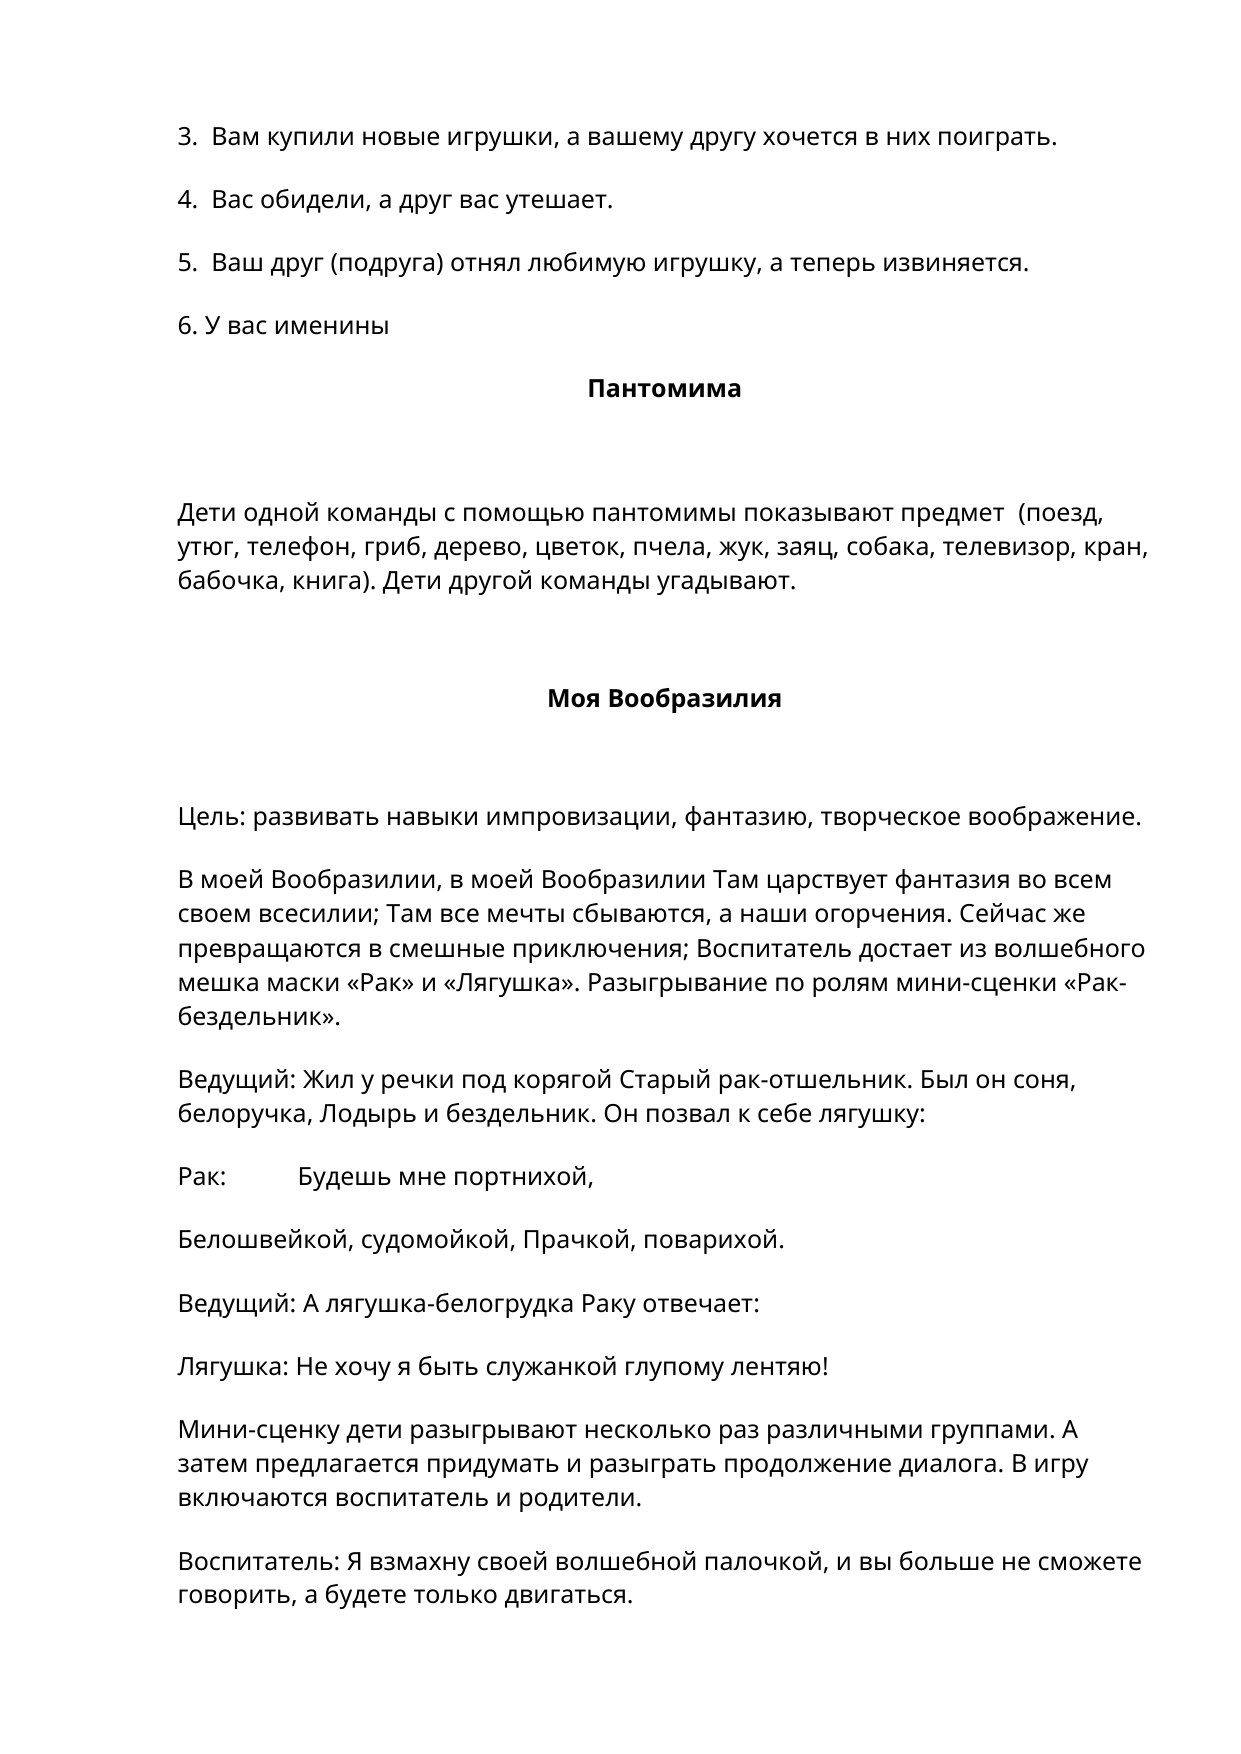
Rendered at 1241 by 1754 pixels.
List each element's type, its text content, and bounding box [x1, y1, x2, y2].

text Рак: Будешь мне портнихой, [177, 1159, 1152, 1193]
text 4. Вас обидели, а друг вас утешает. [177, 181, 1152, 215]
text Пантомима [177, 371, 1152, 405]
text В моей Вообразилии, в моей Вообразилии Там царствует фантазия во всем своем всесилии; Там все мечты сбываются, а наши огорчения. Сейчас же превращаются в смешные приключения; Воспитатель достает из волшебного мешка маски «Рак» и «Лягушка». Разыгрывание по ролям мини-сценки «Рак-бездельник». [177, 862, 1152, 1032]
text 6. У вас именины [177, 308, 1152, 342]
text 5. Ваш друг (подруга) отнял любимую игрушку, а теперь извиняется. [177, 244, 1152, 279]
text Ведущий: Жил у речки под корягой Старый рак-отшельник. Был он соня, белоручка, Лодырь и бездельник. Он позвал к себе лягушку: [177, 1062, 1152, 1130]
text Цель: развивать навыки импровизации, фантазию, творческое воображение. [177, 799, 1152, 833]
text Ведущий: А лягушка-белогрудка Раку отвечает: [177, 1285, 1152, 1319]
text Белошвейкой, судомойкой, Прачкой, поварихой. [177, 1222, 1152, 1256]
text 3. Вам купили новые игрушки, а вашему другу хочется в них поиграть. [177, 118, 1152, 152]
text Мини-сценку дети разыгрывают несколько раз различными группами. А затем предлагается придумать и разыграть продолжение диалога. В игру включаются воспитатель и родители. [177, 1412, 1152, 1514]
text Моя Вообразилия [177, 681, 1152, 715]
text Дети одной команды с помощью пантомимы показывают предмет (поезд, утюг, телефон, гриб, дерево, цветок, пчела, жук, заяц, собака, телевизор, кран, бабочка, книга). Дети другой команды угадывают. [177, 495, 1152, 597]
text Воспитатель: Я взмахну своей волшебной палочкой, и вы больше не сможете говорить, а будете только двигаться. [177, 1543, 1152, 1611]
text Лягушка: Не хочу я быть служанкой глупому лентяю! [177, 1348, 1152, 1383]
